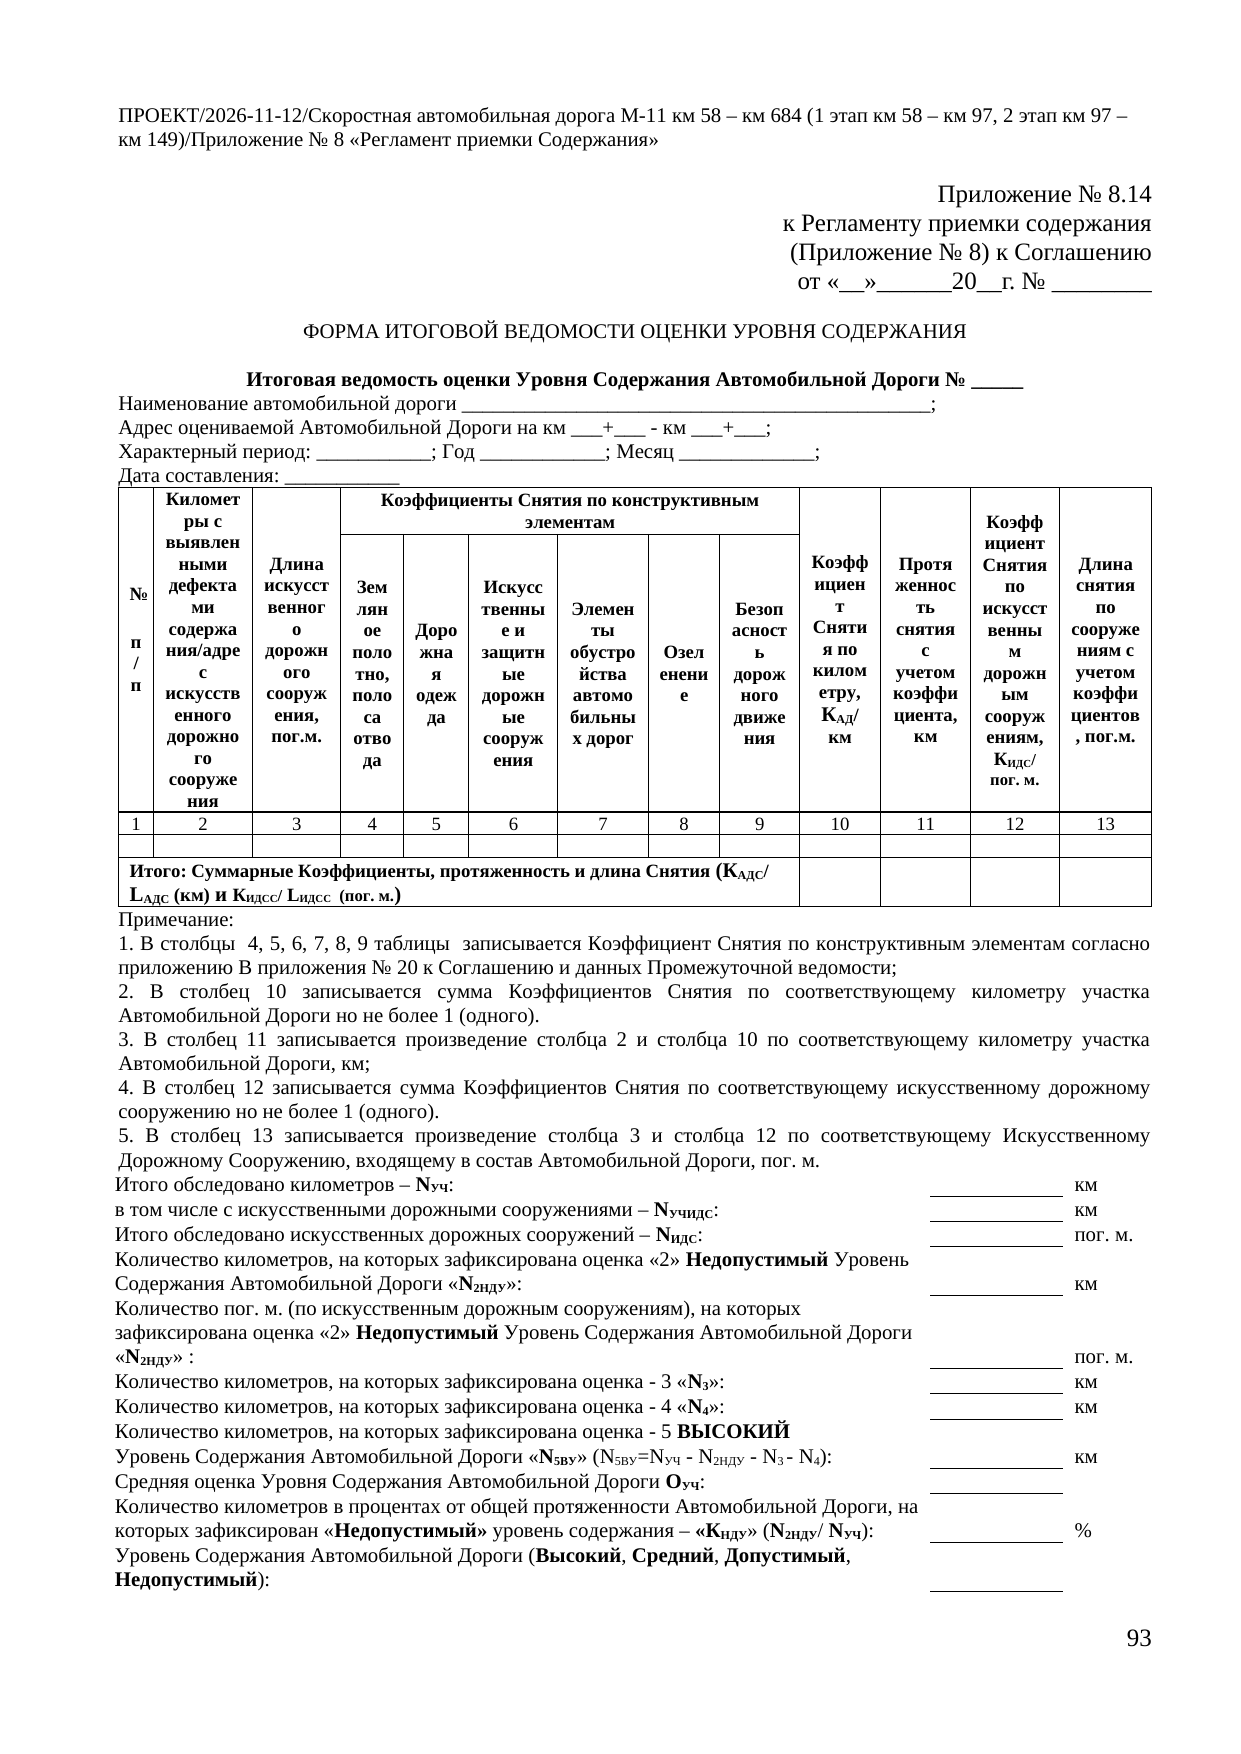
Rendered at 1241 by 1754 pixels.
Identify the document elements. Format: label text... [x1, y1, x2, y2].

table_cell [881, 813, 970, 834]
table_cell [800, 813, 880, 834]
text Характерный период: ___________; Год ____________; Месяц _____________; [118, 439, 1152, 463]
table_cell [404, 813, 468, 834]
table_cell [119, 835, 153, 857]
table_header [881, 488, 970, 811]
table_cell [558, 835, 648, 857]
text (Приложение № 8) к Соглашению [118, 237, 1152, 266]
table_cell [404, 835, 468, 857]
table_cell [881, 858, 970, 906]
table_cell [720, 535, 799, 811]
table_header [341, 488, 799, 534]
text 5. В столбец 13 записывается произведение столбца 3 и столбца 12 по соответствующему Искусственному Дорожному Сооружению, входящему в состав Автомобильной Дороги, пог. м. [118, 1123, 1152, 1172]
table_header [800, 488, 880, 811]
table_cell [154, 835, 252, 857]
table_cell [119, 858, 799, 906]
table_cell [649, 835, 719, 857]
text Адрес оцениваемой Автомобильной Дороги на км ___+___ - км ___+___; [118, 415, 1152, 439]
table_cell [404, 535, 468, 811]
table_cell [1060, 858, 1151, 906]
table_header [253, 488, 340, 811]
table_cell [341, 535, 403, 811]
text Примечание: [118, 907, 1152, 931]
text 1. В столбцы 4, 5, 6, 7, 8, 9 таблицы записывается Коэффициент Снятия по конструктивным элементам согласно приложению В приложения № 20 к Соглашению и данных Промежуточной ведомости; [118, 931, 1152, 979]
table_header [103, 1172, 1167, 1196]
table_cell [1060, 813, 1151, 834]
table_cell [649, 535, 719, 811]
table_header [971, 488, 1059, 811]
text от «__»______20__г. № ________ [118, 266, 1152, 294]
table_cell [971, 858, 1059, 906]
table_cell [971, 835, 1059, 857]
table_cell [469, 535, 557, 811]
text 2. В столбец 10 записывается сумма Коэффициентов Снятия по соответствующему километру участка Автомобильной Дороги но не более 1 (одного). [118, 979, 1152, 1027]
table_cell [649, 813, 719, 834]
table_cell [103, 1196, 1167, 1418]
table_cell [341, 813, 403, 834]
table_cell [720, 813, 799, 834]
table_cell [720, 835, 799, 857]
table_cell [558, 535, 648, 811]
text 4. В столбец 12 записывается сумма Коэффициентов Снятия по соответствующему искусственному дорожному сооружению но не более 1 (одного). [118, 1075, 1152, 1123]
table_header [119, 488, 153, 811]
text Приложение № 8.14 [118, 179, 1152, 208]
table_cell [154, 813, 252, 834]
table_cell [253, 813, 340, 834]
text ФОРМА ИТОГОВОЙ ВЕДОМОСТИ ОЦЕНКИ УРОВНЯ СОДЕРЖАНИЯ [118, 318, 1152, 343]
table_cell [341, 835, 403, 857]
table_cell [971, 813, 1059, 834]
text к Регламенту приемки содержания [118, 208, 1152, 237]
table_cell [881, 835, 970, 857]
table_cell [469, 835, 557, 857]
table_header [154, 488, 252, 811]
text Итоговая ведомость оценки Уровня Содержания Автомобильной Дороги № _____ [118, 367, 1152, 391]
text Дата составления: ___________ [118, 463, 1152, 487]
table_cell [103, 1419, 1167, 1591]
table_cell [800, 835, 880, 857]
text Наименование автомобильной дороги _____________________________________________; [118, 391, 1152, 415]
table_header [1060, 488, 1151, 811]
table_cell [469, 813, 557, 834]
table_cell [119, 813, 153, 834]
text 3. В столбец 11 записывается произведение столбца 2 и столбца 10 по соответствующему километру участка Автомобильной Дороги, км; [118, 1027, 1152, 1075]
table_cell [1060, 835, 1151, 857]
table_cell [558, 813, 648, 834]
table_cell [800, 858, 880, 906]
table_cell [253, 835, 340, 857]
